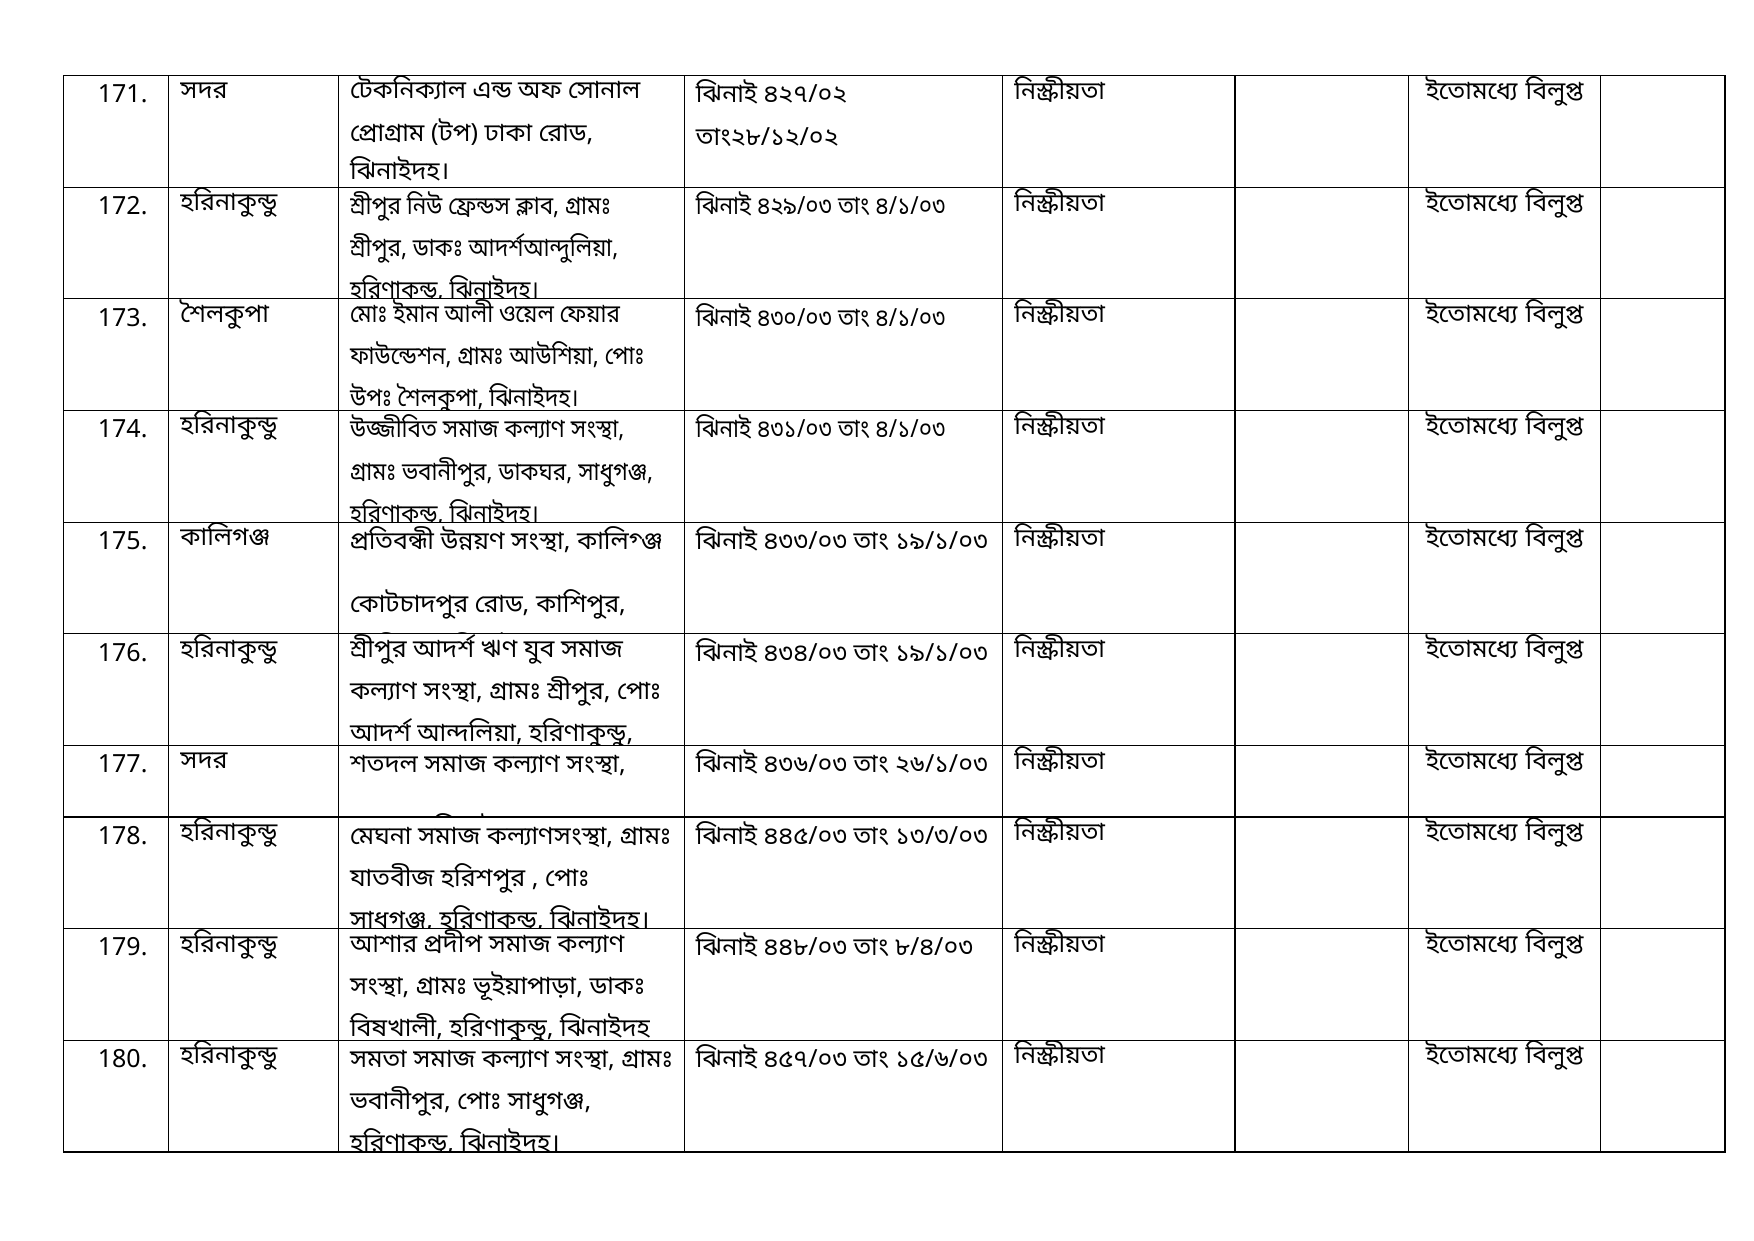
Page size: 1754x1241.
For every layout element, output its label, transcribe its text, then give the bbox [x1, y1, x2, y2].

table_cell নিস্ক্রীয়তা [1003, 188, 1234, 298]
table_cell [1236, 818, 1408, 928]
table_cell হরিনাকুন্ডু [169, 411, 338, 522]
table_cell শ্রীপুর নিউ ফ্রেন্ডস ক্লাব, গ্রামঃ শ্রীপুর, ডাকঃ আদর্শআন্দুলিয়া, হরিণাকুন্ডু, ঝিনাইদহ। [339, 188, 684, 298]
table_cell শতদল সমাজ কল্যাণ সংস্থা, হামদহ , ঝিনাইদহ। [339, 746, 684, 816]
table_cell [1601, 1041, 1724, 1151]
table_cell ইতোমধ্যে বিলুপ্ত [1409, 1041, 1600, 1151]
table_cell আশার প্রদীপ সমাজ কল্যাণ সংস্থা, গ্রামঃ ভূইয়াপাড়া, ডাকঃ বিষখালী, হরিণাকুন্ডু, ঝিনাইদহ [339, 929, 684, 1040]
table_cell [64, 188, 168, 298]
table_cell [1601, 188, 1724, 298]
table_cell ঝিনাই ৪২৭/০২ তাং২৮/১২/০২ [685, 76, 1002, 187]
table_cell হরিনাকুন্ডু [169, 634, 338, 745]
table_cell [1601, 299, 1724, 410]
table_cell হরিনাকুন্ডু [169, 929, 338, 1040]
table_cell ইতোমধ্যে বিলুপ্ত [1409, 299, 1600, 410]
table_cell ঝিনাই ৪৩০/০৩ তাং ৪/১/০৩ [685, 299, 1002, 410]
table_cell ইতোমধ্যে বিলুপ্ত [1409, 818, 1600, 928]
table_cell নিস্ক্রীয়তা [1003, 411, 1234, 522]
table_cell হরিনাকুন্ডু [169, 818, 338, 928]
table_cell সদর [169, 76, 338, 187]
table_cell নিস্ক্রীয়তা [1003, 299, 1234, 410]
table_cell হরিনাকুন্ডু [169, 1041, 338, 1151]
table_cell ঝিনাই ৪৩১/০৩ তাং ৪/১/০৩ [685, 411, 1002, 522]
table_cell ইতোমধ্যে বিলুপ্ত [1409, 411, 1600, 522]
table_cell [1601, 523, 1724, 633]
table_cell ইতোমধ্যে বিলুপ্ত [1409, 746, 1600, 816]
table_cell সদর [169, 746, 338, 816]
table_cell ঝিনাই ৪৫৭/০৩ তাং ১৫/৬/০৩ [685, 1041, 1002, 1151]
table_cell মোঃ ইমান আলী ওয়েল ফেয়ার ফাউন্ডেশন, গ্রামঃ আউশিয়া, পোঃ উপঃ শৈলকুপা, ঝিনাইদহ। [339, 299, 684, 410]
table_cell [64, 929, 168, 1040]
table_cell শ্রীপুর আদর্শ ঋণ যুব সমাজ কল্যাণ সংস্থা, গ্রামঃ শ্রীপুর, পোঃ আদর্শ আন্দলিয়া, হরিণাকুন্ডু, ঝিনাইদহ। [339, 634, 684, 745]
table_cell [1601, 411, 1724, 522]
table_cell ইতোমধ্যে বিলুপ্ত [1409, 76, 1600, 187]
table_cell [64, 299, 168, 410]
table_cell [1236, 634, 1408, 745]
table_cell [1236, 1041, 1408, 1151]
table_cell হরিনাকুন্ডু [169, 188, 338, 298]
table_cell নিস্ক্রীয়তা [1003, 929, 1234, 1040]
table_cell [64, 523, 168, 633]
table_cell নিস্ক্রীয়তা [1003, 634, 1234, 745]
table_cell [1236, 188, 1408, 298]
table_cell [1601, 634, 1724, 745]
table_cell [1601, 746, 1724, 816]
table_cell কালিগঞ্জ [169, 523, 338, 633]
table_cell নিস্ক্রীয়তা [1003, 1041, 1234, 1151]
table_cell [1601, 818, 1724, 928]
table_cell ঝিনাই ৪৩৪/০৩ তাং ১৯/১/০৩ [685, 634, 1002, 745]
table_cell উজ্জীবিত সমাজ কল্যাণ সংস্থা, গ্রামঃ ভবানীপুর, ডাকঘর, সাধুগঞ্জ, হরিণাকুন্ডু, ঝিনাইদহ। [339, 411, 684, 522]
table_cell ঝিনাই ৪৪৫/০৩ তাং ১৩/৩/০৩ [685, 818, 1002, 928]
table_cell [64, 746, 168, 816]
table_cell [64, 1041, 168, 1151]
table_cell ইতোমধ্যে বিলুপ্ত [1409, 634, 1600, 745]
table_cell ঝিনাই ৪৩৩/০৩ তাং ১৯/১/০৩ [685, 523, 1002, 633]
table_cell নিস্ক্রীয়তা [1003, 818, 1234, 928]
table_cell [1236, 929, 1408, 1040]
table_cell নিস্ক্রীয়তা [1003, 76, 1234, 187]
table_cell [64, 76, 168, 187]
table_cell [1236, 411, 1408, 522]
table_cell সমতা সমাজ কল্যাণ সংস্থা, গ্রামঃ ভবানীপুর, পোঃ সাধুগঞ্জ, হরিণাকুন্ডু, ঝিনাইদহ। [339, 1041, 684, 1151]
table_cell নিস্ক্রীয়তা [1003, 523, 1234, 633]
table_cell প্রতিবন্ধী উন্নয়ণ সংস্থা, কালিগ্ঞ্জ কোটচাদপুর রোড, কাশিপুর, কালিগঞ্জ, ঝিনাইদহ। [339, 523, 684, 633]
table_cell [1601, 929, 1724, 1040]
table_cell ঝিনাই ৪৪৮/০৩ তাং ৮/৪/০৩ [685, 929, 1002, 1040]
table_cell [1236, 76, 1408, 187]
table_cell [1236, 523, 1408, 633]
table_cell শৈলকুপা [169, 299, 338, 410]
table_cell [1601, 76, 1724, 187]
table_cell [1236, 299, 1408, 410]
table_cell ইতোমধ্যে বিলুপ্ত [1409, 188, 1600, 298]
table_cell ঝিনাই ৪৩৬/০৩ তাং ২৬/১/০৩ [685, 746, 1002, 816]
table_cell ইতোমধ্যে বিলুপ্ত [1409, 929, 1600, 1040]
table_cell [64, 411, 168, 522]
table_cell [64, 634, 168, 745]
table_cell ইতোমধ্যে বিলুপ্ত [1409, 523, 1600, 633]
table_cell [64, 818, 168, 928]
table_cell নিস্ক্রীয়তা [1003, 746, 1234, 816]
table_cell টেকনিক্যাল এন্ড অফ সোনাল প্রোগ্রাম (টপ) ঢাকা রোড, ঝিনাইদহ। [339, 76, 684, 187]
table_cell মেঘনা সমাজ কল্যাণসংস্থা, গ্রামঃ যাতবীজ হরিশপুর , পোঃ সাধুগঞ্জ, হরিণাকুন্ডু, ঝিনাইদহ। [339, 818, 684, 928]
table_cell ঝিনাই ৪২৯/০৩ তাং ৪/১/০৩ [685, 188, 1002, 298]
table_cell [1236, 746, 1408, 816]
